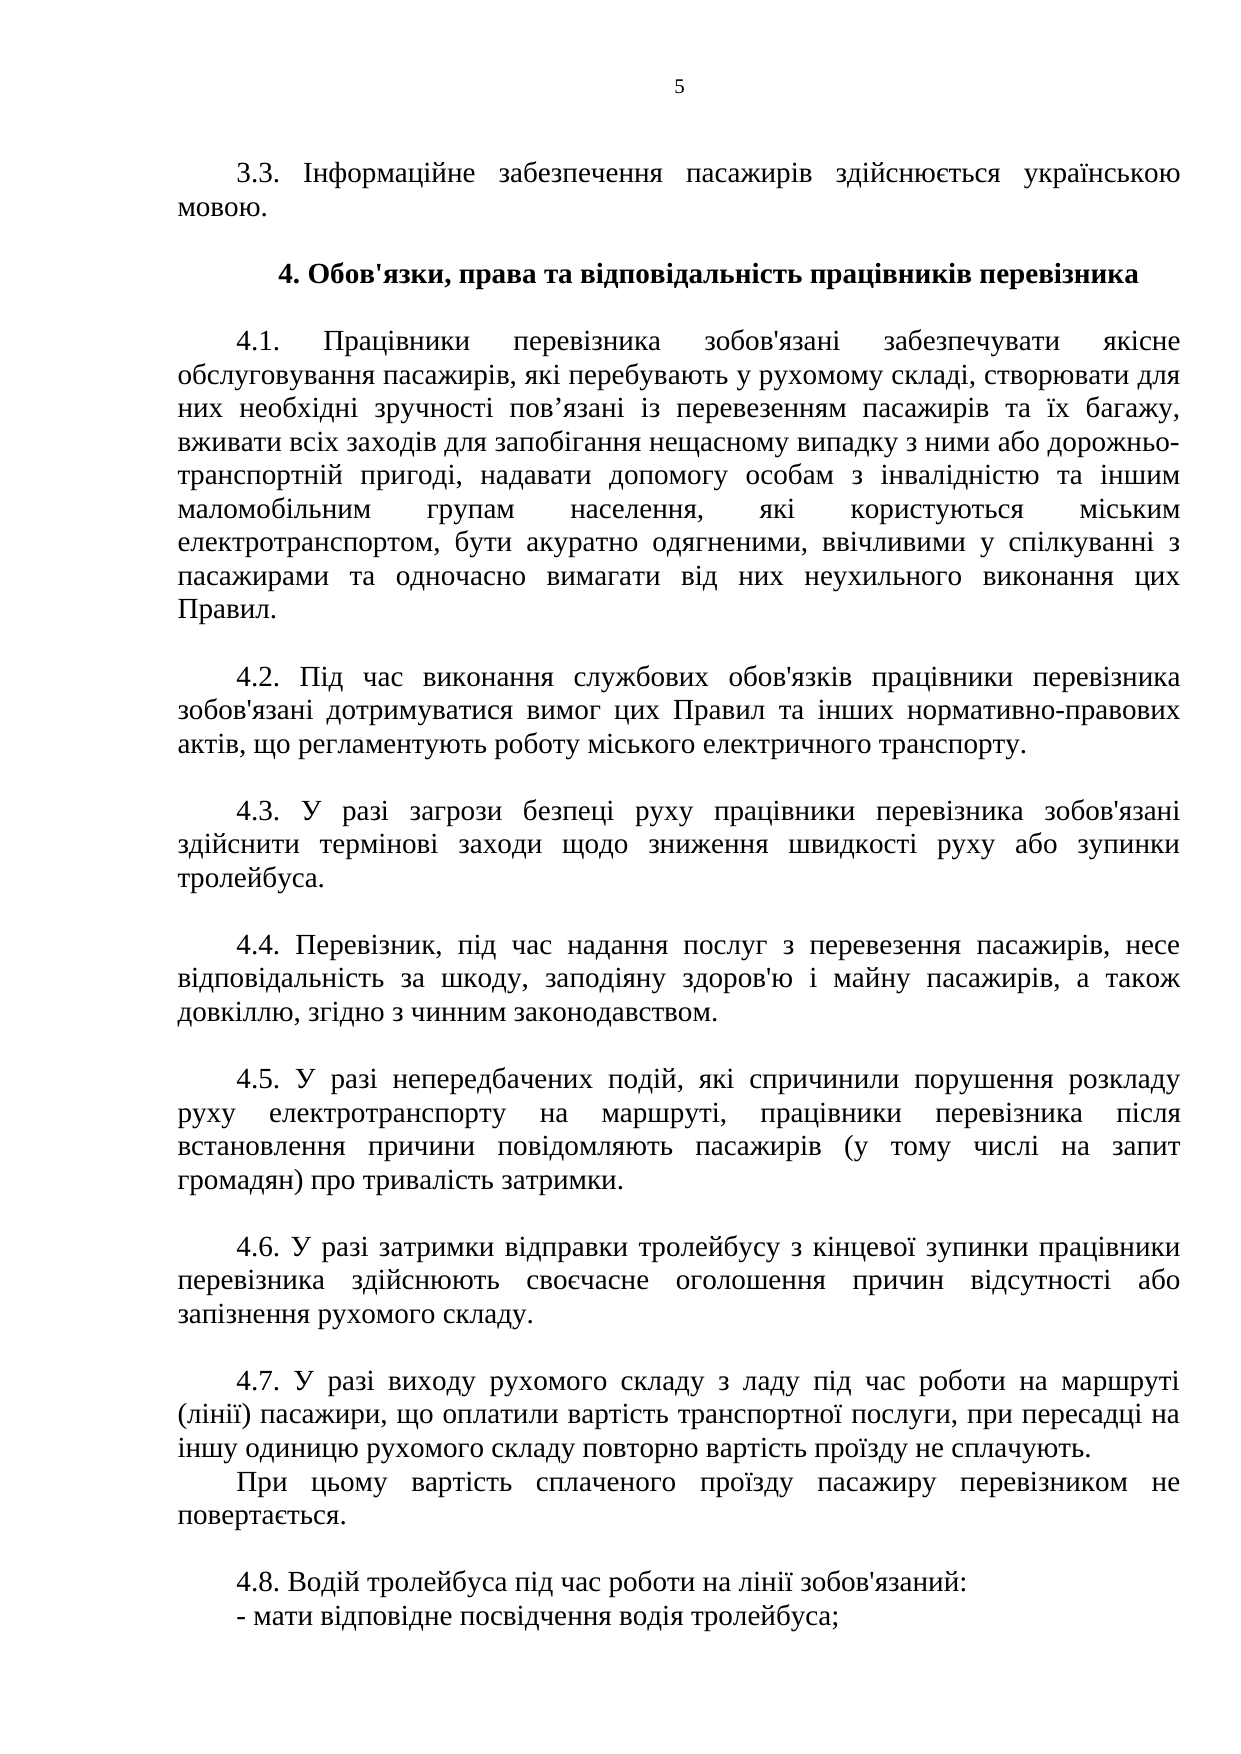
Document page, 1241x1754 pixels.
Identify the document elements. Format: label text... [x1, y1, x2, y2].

text 3.3. Інформаційне забезпечення пасажирів здійснюється українською мовою. [177, 156, 1181, 223]
text 4.8. Водій тролейбуса під час роботи на лінії зобов'язаний: [177, 1564, 1181, 1598]
text 4.3. У разі загрози безпеці руху працівники перевізника зобов'язані здійснити термінові заходи щодо зниження швидкості руху або зупинки тролейбуса. [177, 793, 1181, 893]
text 4.2. Під час виконання службових обов'язків працівники перевізника зобов'язані дотримуватися вимог цих Правил та інших нормативно-правових актів, що регламентують роботу міського електричного транспорту. [177, 659, 1181, 759]
text 4.1. Працівники перевізника зобов'язані забезпечувати якісне обслуговування пасажирів, які перебувають у рухомому складі, створювати для них необхідні зручності пов’язані із перевезенням пасажирів та їх багажу, вживати всіх заходів для запобігання нещасному випадку з ними або дорожньо-транспортній пригоді, надавати допомогу особам з інвалідністю та іншим маломобільним групам населення, які користуються міським електротранспортом, бути акуратно одягненими, ввічливими у спілкуванні з пасажирами та одночасно вимагати від них неухильного виконання цих Правил. [177, 323, 1181, 625]
text 4.7. У разі виходу рухомого складу з ладу під час роботи на маршруті (лінії) пасажири, що оплатили вартість транспортної послуги, при пересадці на іншу одиницю рухомого складу повторно вартість проїзду не сплачують. [177, 1363, 1181, 1464]
text 4. Обов'язки, права та відповідальність працівників перевізника [177, 256, 1181, 290]
text - мати відповідне посвідчення водія тролейбуса; [177, 1598, 1181, 1631]
text 4.6. У разі затримки відправки тролейбусу з кінцевої зупинки працівники перевізника здійснюють своєчасне оголошення причин відсутності або запізнення рухомого складу. [177, 1229, 1181, 1329]
text 4.5. У разі непередбачених подій, які спричинили порушення розкладу руху електротранспорту на маршруті, працівники перевізника після встановлення причини повідомляють пасажирів (у тому числі на запит громадян) про тривалість затримки. [177, 1061, 1181, 1195]
text 4.4. Перевізник, під час надання послуг з перевезення пасажирів, несе відповідальність за шкоду, заподіяну здоров'ю і майну пасажирів, а також довкіллю, згідно з чинним законодавством. [177, 927, 1181, 1028]
text При цьому вартість сплаченого проїзду пасажиру перевізником не повертається. [177, 1464, 1181, 1531]
